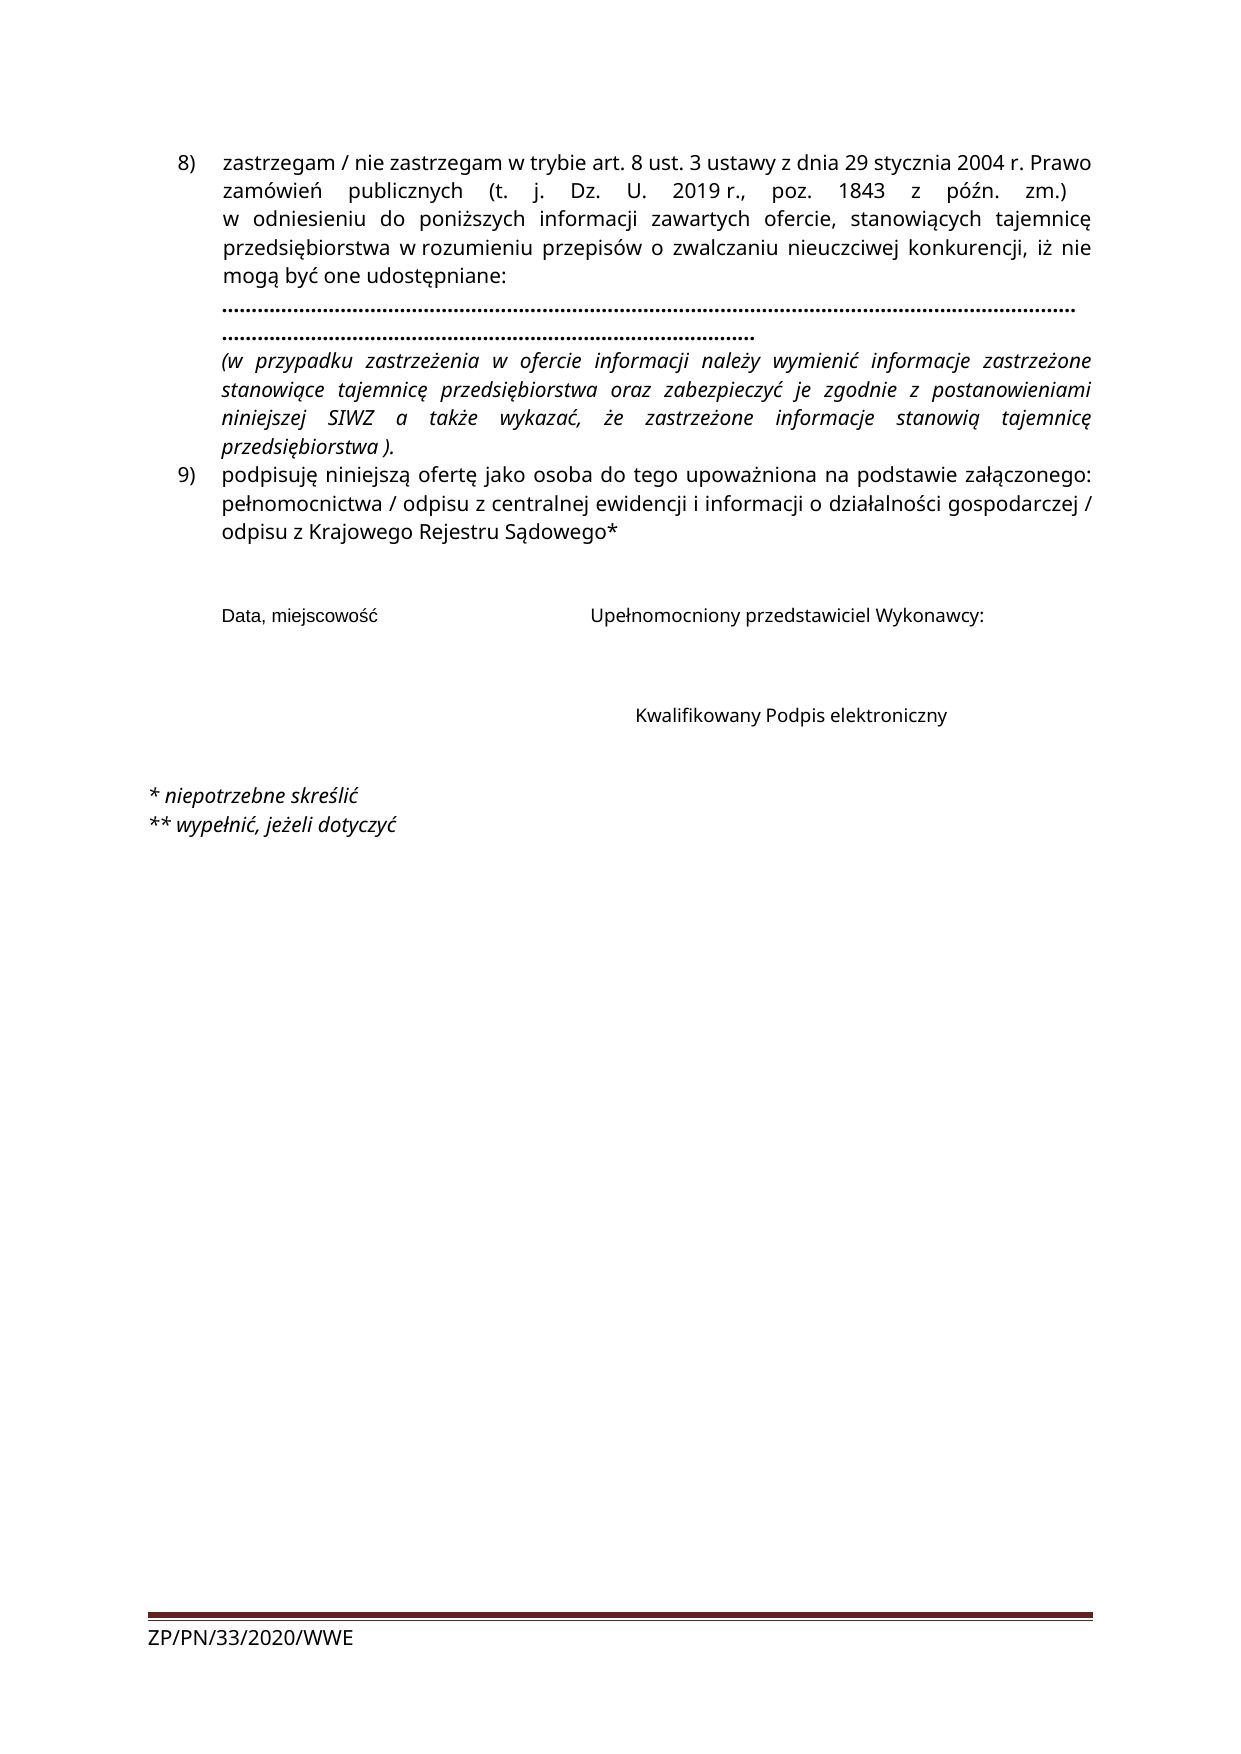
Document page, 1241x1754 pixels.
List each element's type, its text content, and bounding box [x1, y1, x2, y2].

list zastrzegam / nie zastrzegam w trybie art. 8 ust. 3 ustawy z dnia 29 stycznia 2004 r. Prawo zamówień publicznych (t. j. Dz. U. 2019 r., poz. 1843 z późn. zm.) w odniesieniu do poniższych informacji zawartych ofercie, stanowiących tajemnicę przedsiębiorstwa w rozumieniu przepisów o zwalczaniu nieuczciwej konkurencji, iż nie mogą być one udostępniane: [177, 148, 1093, 290]
text …………………………………………………………………………………………………………………………………………………….................................................................. [221, 290, 1093, 347]
list podpisuję niniejszą ofertę jako osoba do tego upoważniona na podstawie załączonego: pełnomocnictwa / odpisu z centralnej ewidencji i informacji o działalności gospodarczej / odpisu z Krajowego Rejestru Sądowego* [177, 460, 1093, 546]
text (w przypadku zastrzeżenia w ofercie informacji należy wymienić informacje zastrzeżone stanowiące tajemnicę przedsiębiorstwa oraz zabezpieczyć je zgodnie z postanowieniami niniejszej SIWZ a także wykazać, że zastrzeżone informacje stanowią tajemnicę przedsiębiorstwa ). [221, 347, 1093, 460]
text * niepotrzebne skreślić [148, 781, 1093, 810]
text Data, miejscowość Upełnomocniony przedstawiciel Wykonawcy: [221, 603, 1093, 628]
text ** wypełnić, jeżeli dotyczyć [148, 810, 1093, 838]
text Kwalifikowany Podpis elektroniczny [635, 703, 1093, 728]
